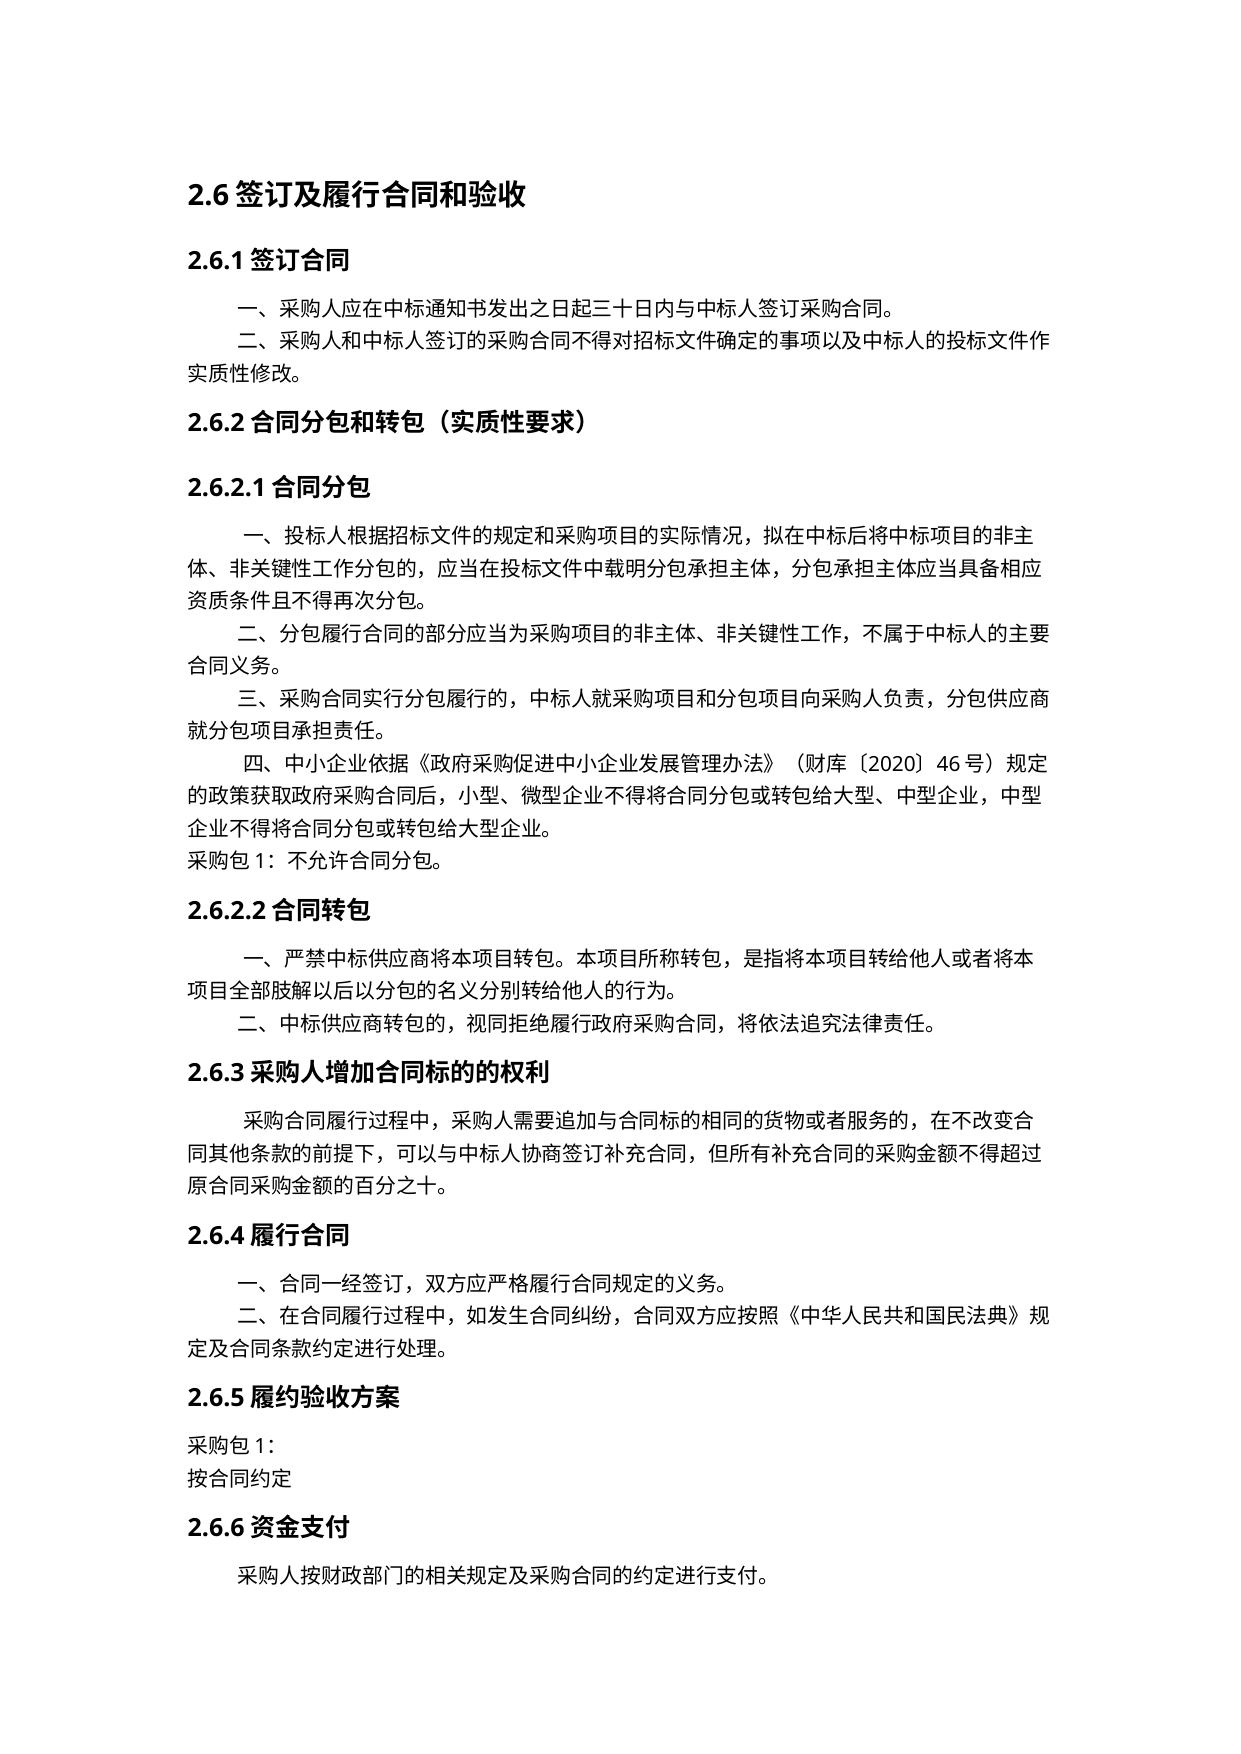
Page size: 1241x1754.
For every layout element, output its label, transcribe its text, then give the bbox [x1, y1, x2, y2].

text 2.6.3采购人增加合同标的的权利 [187, 1039, 1053, 1104]
text 采购合同履行过程中，采购人需要追加与合同标的相同的货物或者服务的，在不改变合同其他条款的前提下，可以与中标人协商签订补充合同，但所有补充合同的采购金额不得超过原合同采购金额的百分之十。 [187, 1104, 1053, 1202]
text 2.6.5履约验收方案 [187, 1364, 1053, 1429]
text 三、采购合同实行分包履行的，中标人就采购项目和分包项目向采购人负责，分包供应商就分包项目承担责任。 [187, 682, 1053, 747]
text 二、分包履行合同的部分应当为采购项目的非主体、非关键性工作，不属于中标人的主要合同义务。 [187, 617, 1053, 682]
text 一、严禁中标供应商将本项目转包。本项目所称转包，是指将本项目转给他人或者将本项目全部肢解以后以分包的名义分别转给他人的行为。 [187, 942, 1053, 1007]
text 采购人按财政部门的相关规定及采购合同的约定进行支付。 [187, 1559, 1053, 1592]
text 四、中小企业依据《政府采购促进中小企业发展管理办法》（财库〔2020〕46号）规定的政策获取政府采购合同后，小型、微型企业不得将合同分包或转包给大型、中型企业，中型企业不得将合同分包或转包给大型企业。 [187, 747, 1053, 844]
text 采购包1：不允许合同分包。 [187, 844, 1053, 877]
text 二、中标供应商转包的，视同拒绝履行政府采购合同，将依法追究法律责任。 [187, 1007, 1053, 1039]
text 2.6.1签订合同 [187, 227, 1053, 292]
text 一、合同一经签订，双方应严格履行合同规定的义务。 [187, 1267, 1053, 1299]
text 采购包1： [187, 1429, 1053, 1462]
text 2.6.2.2合同转包 [187, 877, 1053, 942]
text 二、采购人和中标人签订的采购合同不得对招标文件确定的事项以及中标人的投标文件作实质性修改。 [187, 324, 1053, 389]
text 2.6签订及履行合同和验收 [187, 162, 1053, 227]
text 2.6.4履行合同 [187, 1202, 1053, 1267]
text 一、投标人根据招标文件的规定和采购项目的实际情况，拟在中标后将中标项目的非主体、非关键性工作分包的，应当在投标文件中载明分包承担主体，分包承担主体应当具备相应资质条件且不得再次分包。 [187, 519, 1053, 617]
text 按合同约定 [187, 1462, 1053, 1494]
text 2.6.6资金支付 [187, 1494, 1053, 1559]
text 二、在合同履行过程中，如发生合同纠纷，合同双方应按照《中华人民共和国民法典》规定及合同条款约定进行处理。 [187, 1299, 1053, 1364]
text 一、采购人应在中标通知书发出之日起三十日内与中标人签订采购合同。 [187, 292, 1053, 324]
text 2.6.2.1合同分包 [187, 454, 1053, 519]
text 2.6.2合同分包和转包（实质性要求） [187, 389, 1053, 454]
